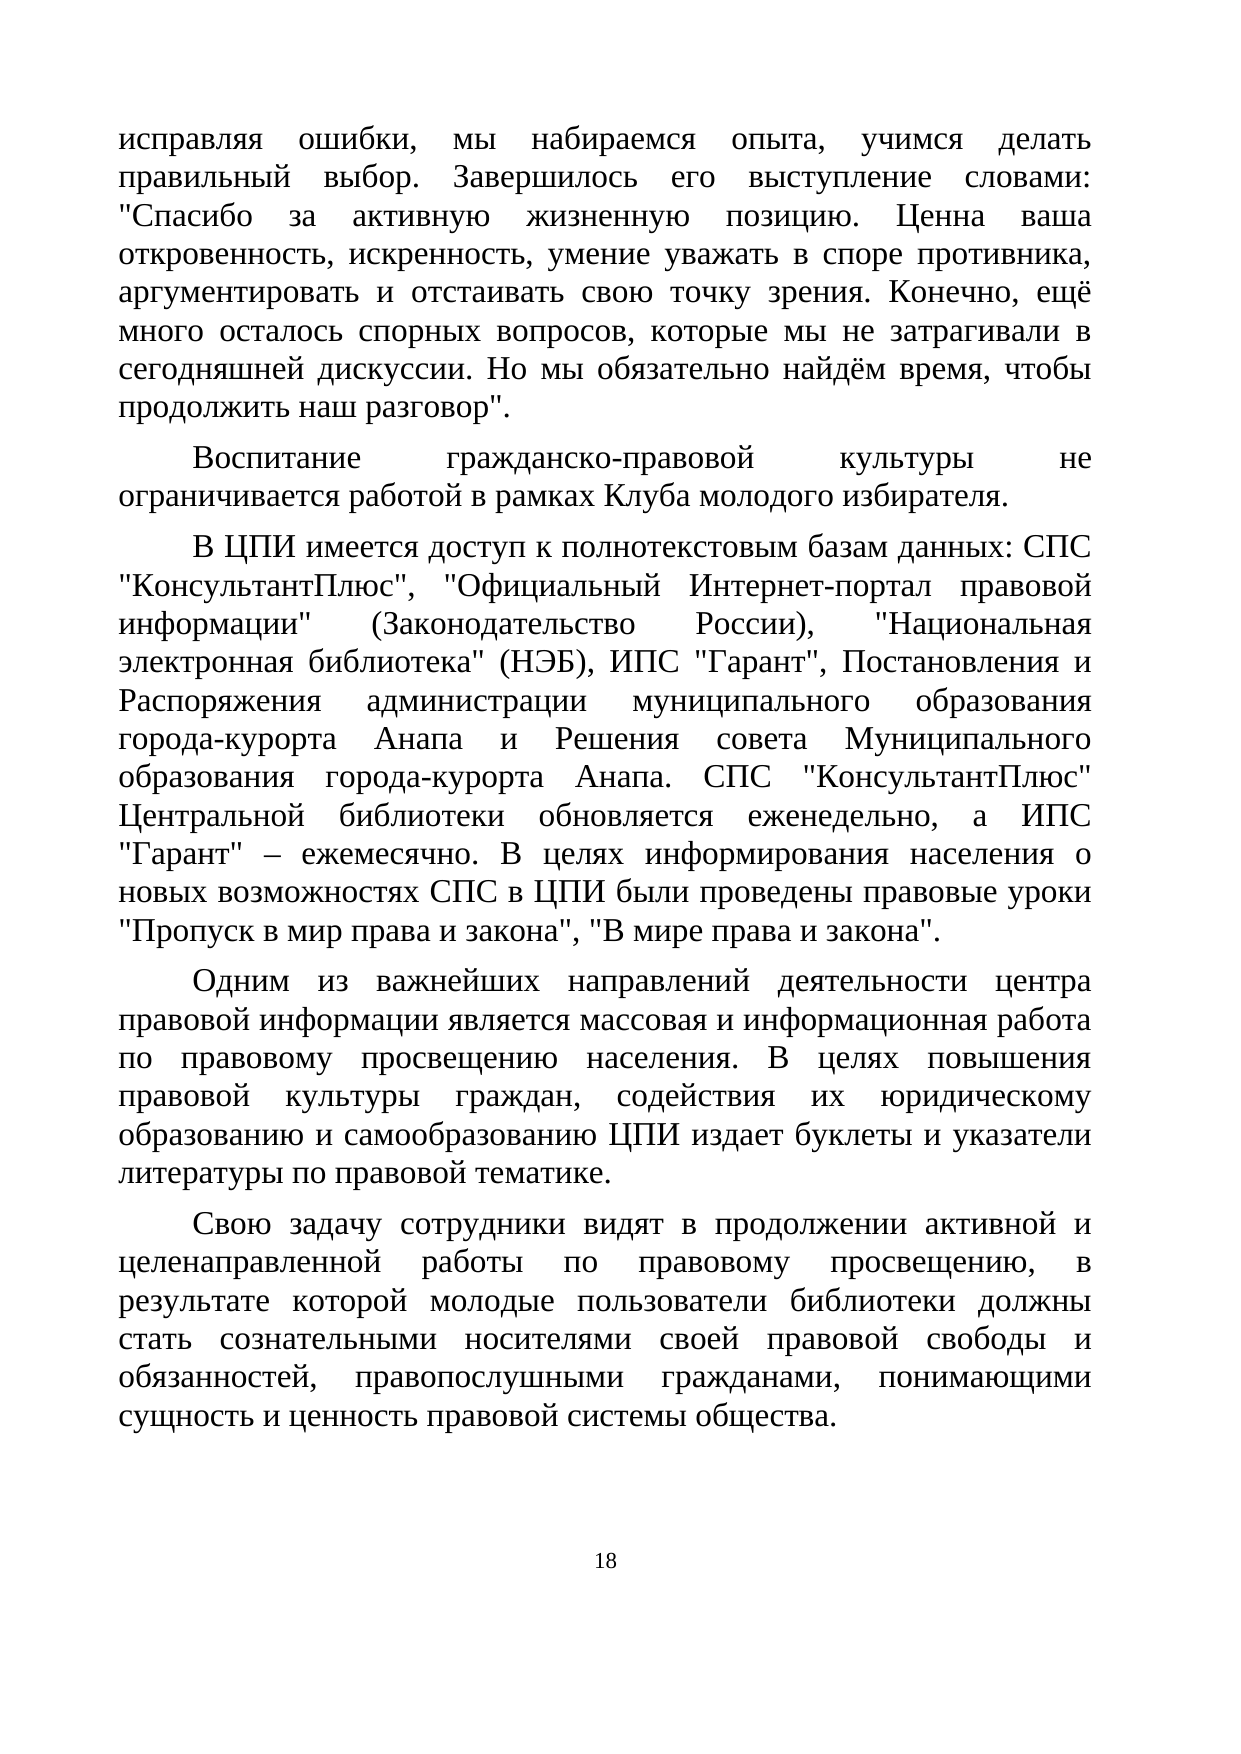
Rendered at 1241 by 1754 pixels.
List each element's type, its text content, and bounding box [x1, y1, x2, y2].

text Воспитание гражданско-правовой культуры не ограничивается работой в рамках Клуба молодого избирателя. [118, 437, 1092, 514]
text Одним из важнейших направлений деятельности центра правовой информации является массовая и информационная работа по правовому просвещению населения. В целях повышения правовой культуры граждан, содействия их юридическому образованию и самообразованию ЦПИ издает буклеты и указатели литературы по правовой тематике. [118, 961, 1092, 1191]
text В ЦПИ имеется доступ к полнотекстовым базам данных: СПС "КонсультантПлюс", "Официальный Интернет-портал правовой информации" (Законодательство России), "Национальная электронная библиотека" (НЭБ), ИПС "Гарант", Постановления и Распоряжения администрации муниципального образования города-курорта Анапа и Решения совета Муниципального образования города-курорта Анапа. СПС "КонсультантПлюс" Центральной библиотеки обновляется еженедельно, а ИПС "Гарант" – ежемесячно. В целях информирования населения о новых возможностях СПС в ЦПИ были проведены правовые уроки "Пропуск в мир права и закона", "В мире права и закона". [118, 526, 1092, 948]
text Свою задачу сотрудники видят в продолжении активной и целенаправленной работы по правовому просвещению, в результате которой молодые пользователи библиотеки должны стать сознательными носителями своей правовой свободы и обязанностей, правопослушными гражданами, понимающими сущность и ценность правовой системы общества. [118, 1203, 1092, 1433]
